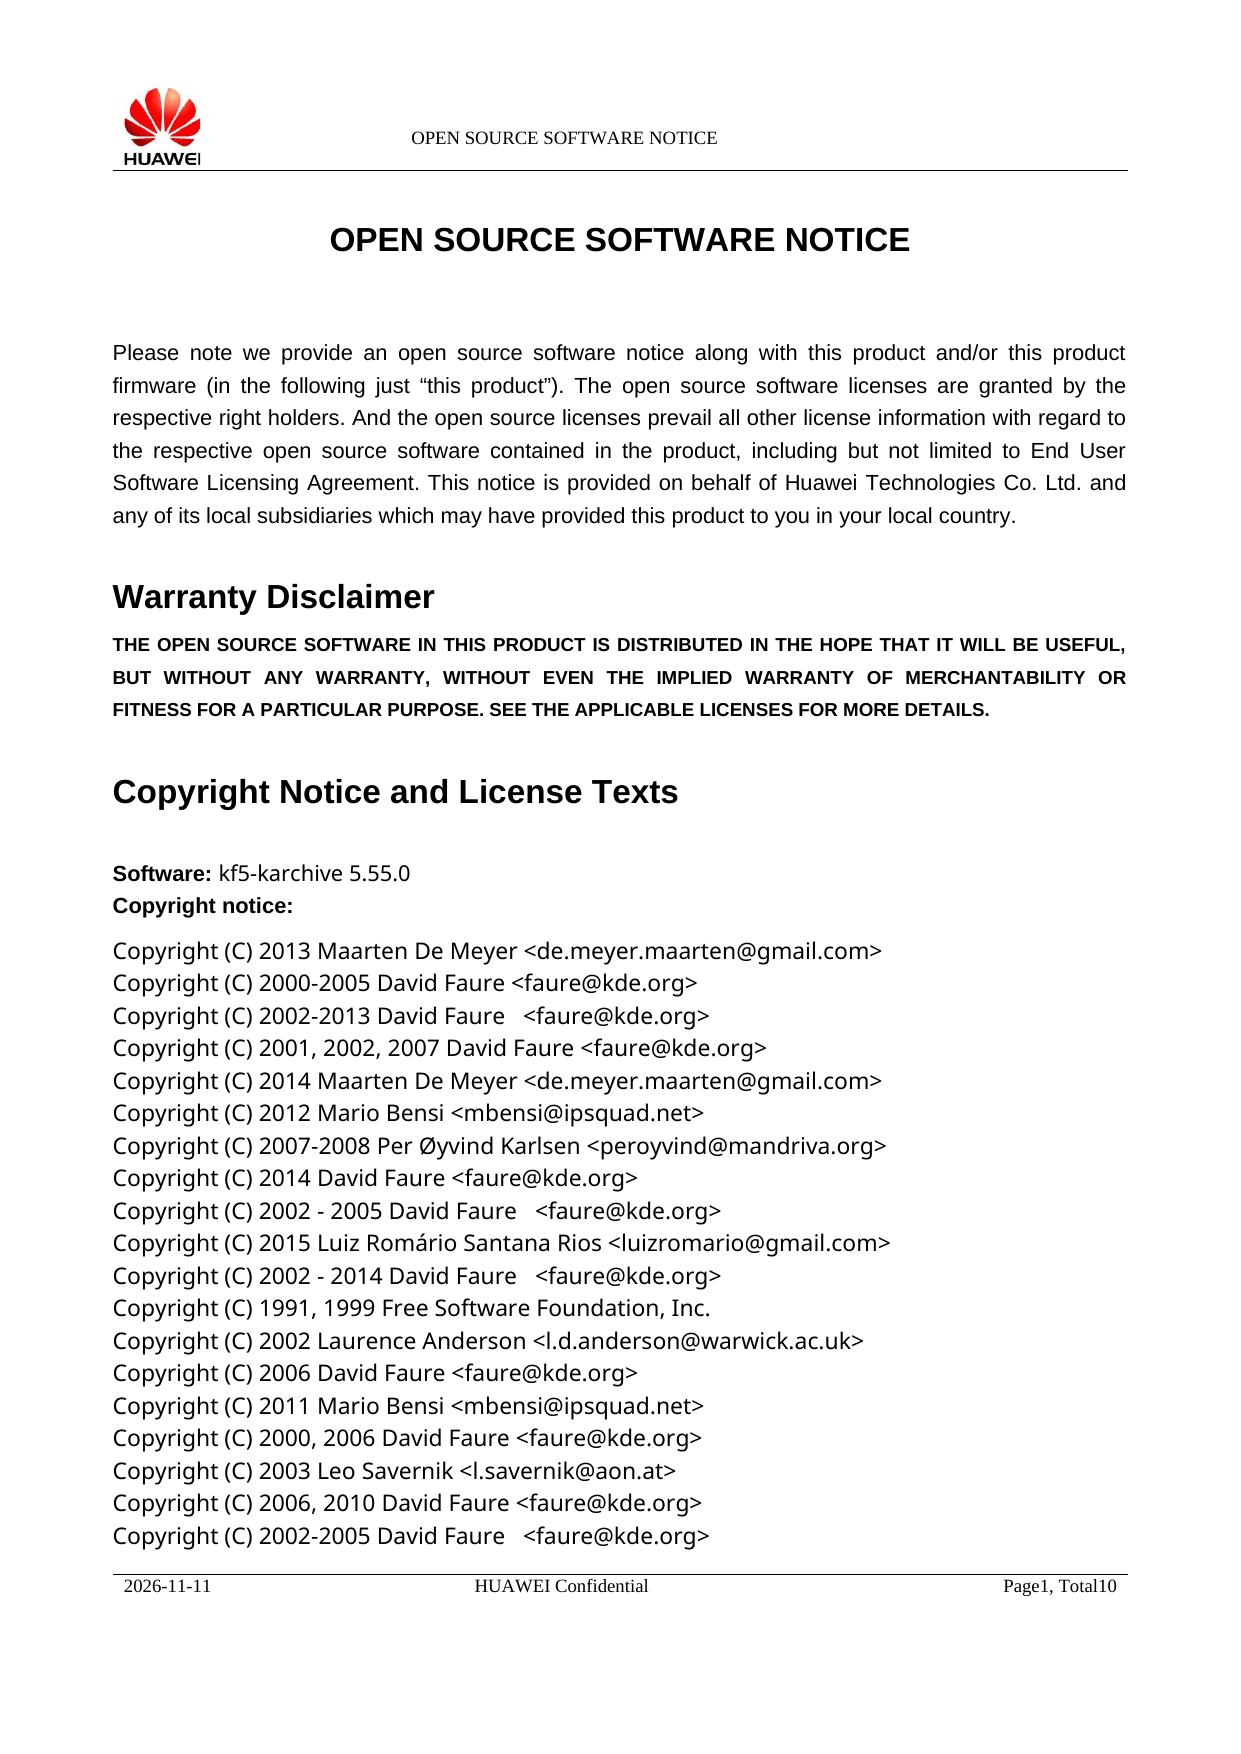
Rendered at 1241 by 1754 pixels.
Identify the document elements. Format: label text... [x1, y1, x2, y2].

text The open source software in this product is distributed in the hope that it will be useful, but WITHOUT ANY WARRANTY, without even the implied warranty of MERCHANTABILITY or FITNESS FOR A PARTICULAR PURPOSE. See the applicable licenses for more details. [112, 629, 1128, 726]
text Copyright Notice and License Texts [112, 759, 1128, 824]
text Copyright notice: [112, 889, 1128, 921]
text Warranty Disclaimer [112, 564, 1128, 629]
title Software: kf5-karchive 5.55.0 [112, 856, 1128, 889]
text Please note we provide an open source software notice along with this product and/or this product firmware (in the following just “this product”). The open source software licenses are granted by the respective right holders. And the open source licenses prevail all other license information with regard to the respective open source software contained in the product, including but not limited to End User Software Licensing Agreement. This notice is provided on behalf of Huawei Technologies Co. Ltd. and any of its local subsidiaries which may have provided this product to you in your local country. [112, 336, 1128, 531]
picture [124, 88, 201, 165]
text OPEN SOURCE SOFTWARE NOTICE [112, 206, 1128, 271]
